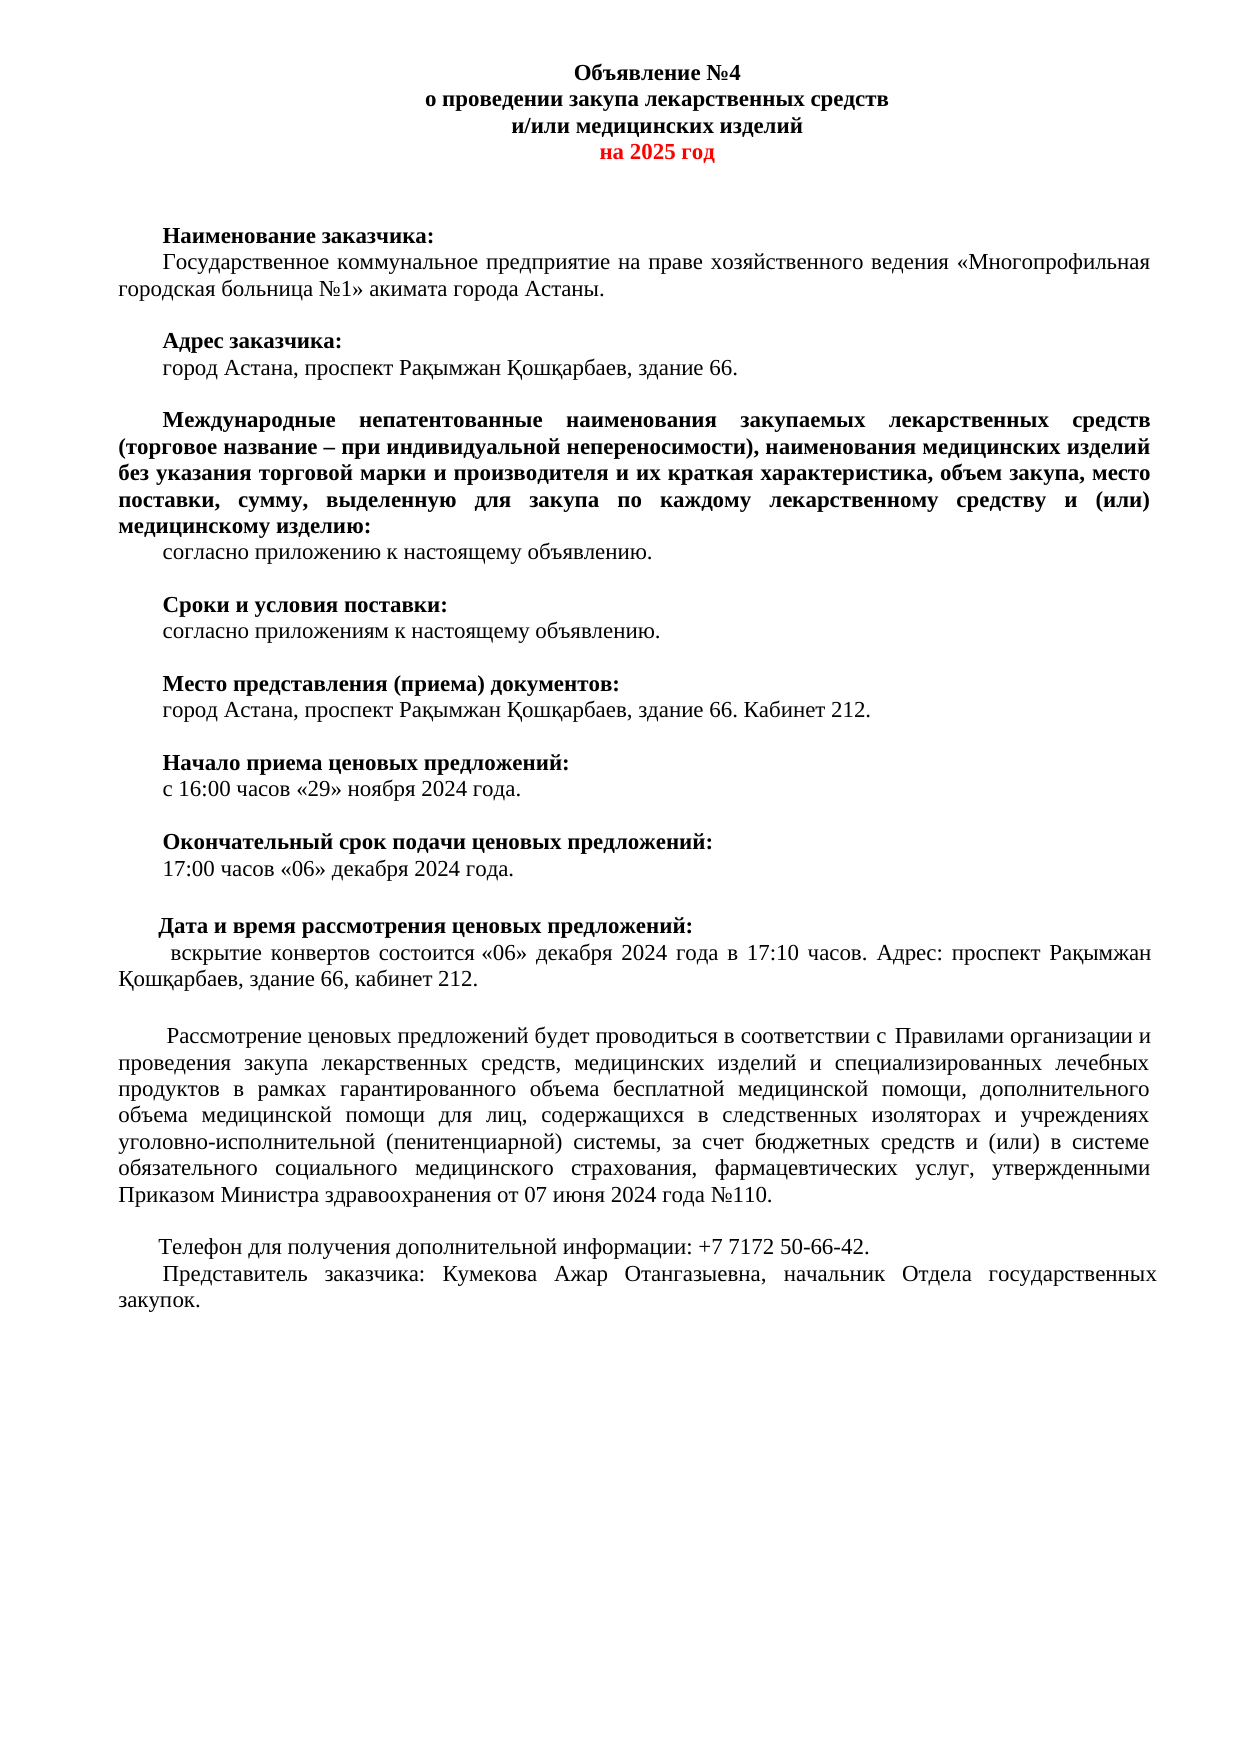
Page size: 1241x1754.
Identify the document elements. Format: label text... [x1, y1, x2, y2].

text Объявление №4 [118, 59, 1152, 85]
text Начало приема ценовых предложений: [118, 749, 1152, 776]
text 17:00 часов «06» декабря 2024 года. [118, 854, 1152, 881]
text Место представления (приема) документов: [118, 670, 1152, 696]
text на 2025 год [118, 138, 1152, 164]
text согласно приложению к настоящему объявлению. [118, 538, 1152, 565]
text город Астана, проспект Рақымжан Қошқарбаев, здание 66. [118, 354, 1152, 380]
text Окончательный срок подачи ценовых предложений: [118, 828, 1152, 854]
text Сроки и условия поставки: [118, 591, 1152, 617]
text Государственное коммунальное предприятие на праве хозяйственного ведения «Многопрофильная городская больница №1» акимата города Астаны. [118, 248, 1152, 301]
text город Астана, проспект Рақымжан Қошқарбаев, здание 66. Кабинет 212. [118, 696, 1152, 723]
text и/или медицинских изделий [118, 112, 1152, 138]
text с 16:00 часов «29» ноября 2024 года. [118, 776, 1152, 802]
text согласно приложениям к настоящему объявлению. [118, 617, 1152, 644]
text Наименование заказчика: [118, 222, 1152, 248]
text Рассмотрение ценовых предложений будет проводиться в соответствии с Правилами организации и проведения закупа лекарственных средств, медицинских изделий и специализированных лечебных продуктов в рамках гарантированного объема бесплатной медицинской помощи, дополнительного объема медицинской помощи для лиц, содержащихся в следственных изоляторах и учреждениях уголовно-исполнительной (пенитенциарной) системы, за счет бюджетных средств и (или) в системе обязательного социального медицинского страхования, фармацевтических услуг, утвержденными Приказом Министра здравоохранения от 07 июня 2024 года №110. [118, 1022, 1152, 1207]
text Международные непатентованные наименования закупаемых лекарственных средств (торговое название – при индивидуальной непереносимости), наименования медицинских изделий без указания торговой марки и производителя и их краткая характеристика, объем закупа, место поставки, сумму, выделенную для закупа по каждому лекарственному средству и (или) медицинскому изделию: [118, 407, 1152, 538]
text Представитель заказчика: Кумекова Ажар Отангазыевна, начальник Отдела государственных закупок. [118, 1260, 1157, 1312]
text Телефон для получения дополнительной информации: +7 7172 50-66-42. [118, 1233, 1153, 1260]
text Дата и время рассмотрения ценовых предложений: [118, 912, 1152, 938]
text о проведении закупа лекарственных средств [118, 85, 1152, 112]
text Адрес заказчика: [118, 327, 1152, 354]
text вскрытие конвертов состоится «06» декабря 2024 года в 17:10 часов. Адрес: проспект Рақымжан Қошқарбаев, здание 66, кабинет 212. [118, 938, 1152, 991]
